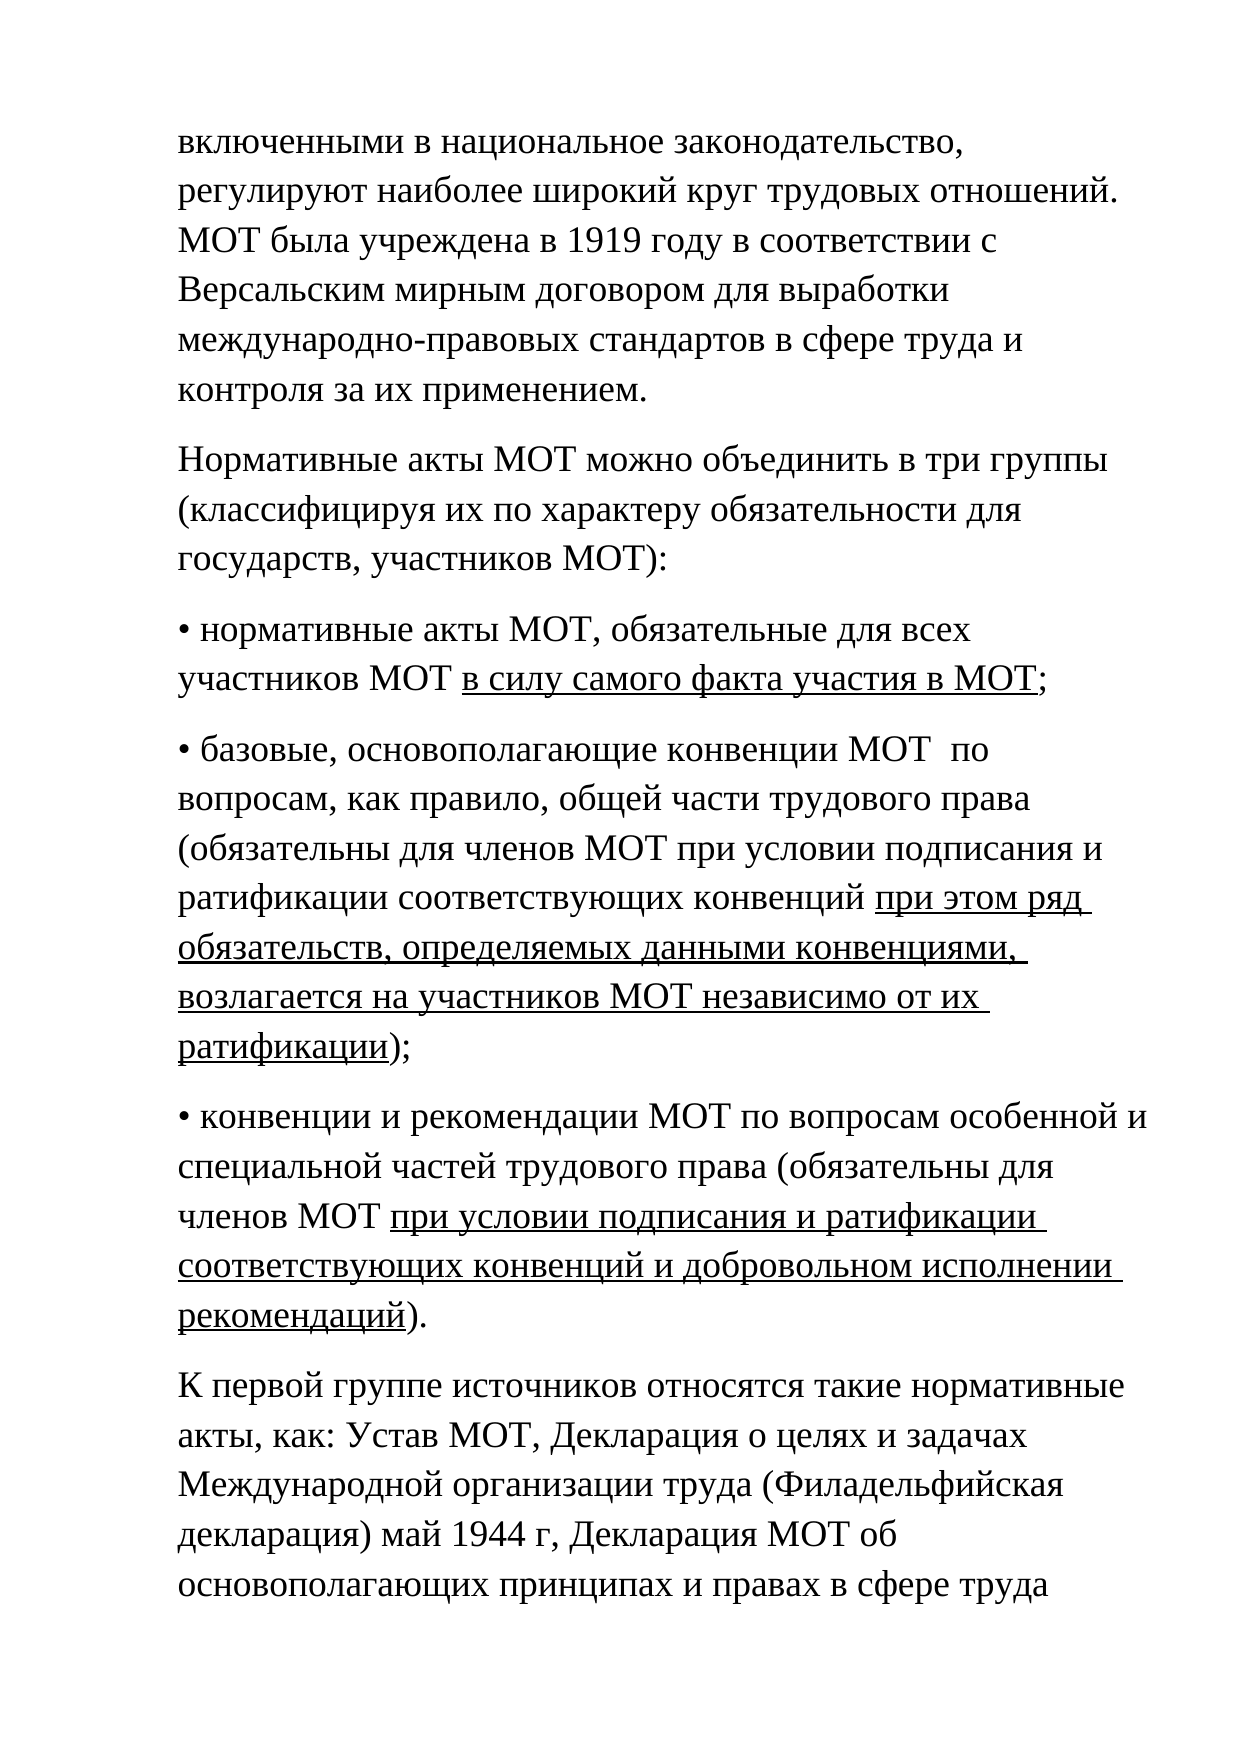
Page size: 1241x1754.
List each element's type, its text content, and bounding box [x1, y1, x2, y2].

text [177, 1363, 1152, 1604]
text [177, 118, 1152, 409]
text • конвенции и рекомендации МОТ по вопросам особенной и специальной частей трудового права (обязательны для членов МОТ при условии подписания и ратификации соответствующих конвенций и добровольном исполнении рекомендаций). [177, 1094, 1152, 1335]
text • базовые, основополагающие конвенции МОТ по вопросам, как правило, общей части трудового права (обязательны для членов МОТ при условии подписания и ратификации соответствующих конвенций при этом ряд обязательств, определяемых данными конвенциями, возлагается на участников МОТ независимо от их ратификации); [177, 726, 1152, 1067]
text Нормативные акты МОТ можно объединить в три группы (классифицируя их по характеру обязательности для государств, участников МОТ): [177, 436, 1152, 579]
text • нормативные акты МОТ, обязательные для всех участников МОТ в силу самого факта участия в МОТ; [177, 606, 1152, 699]
